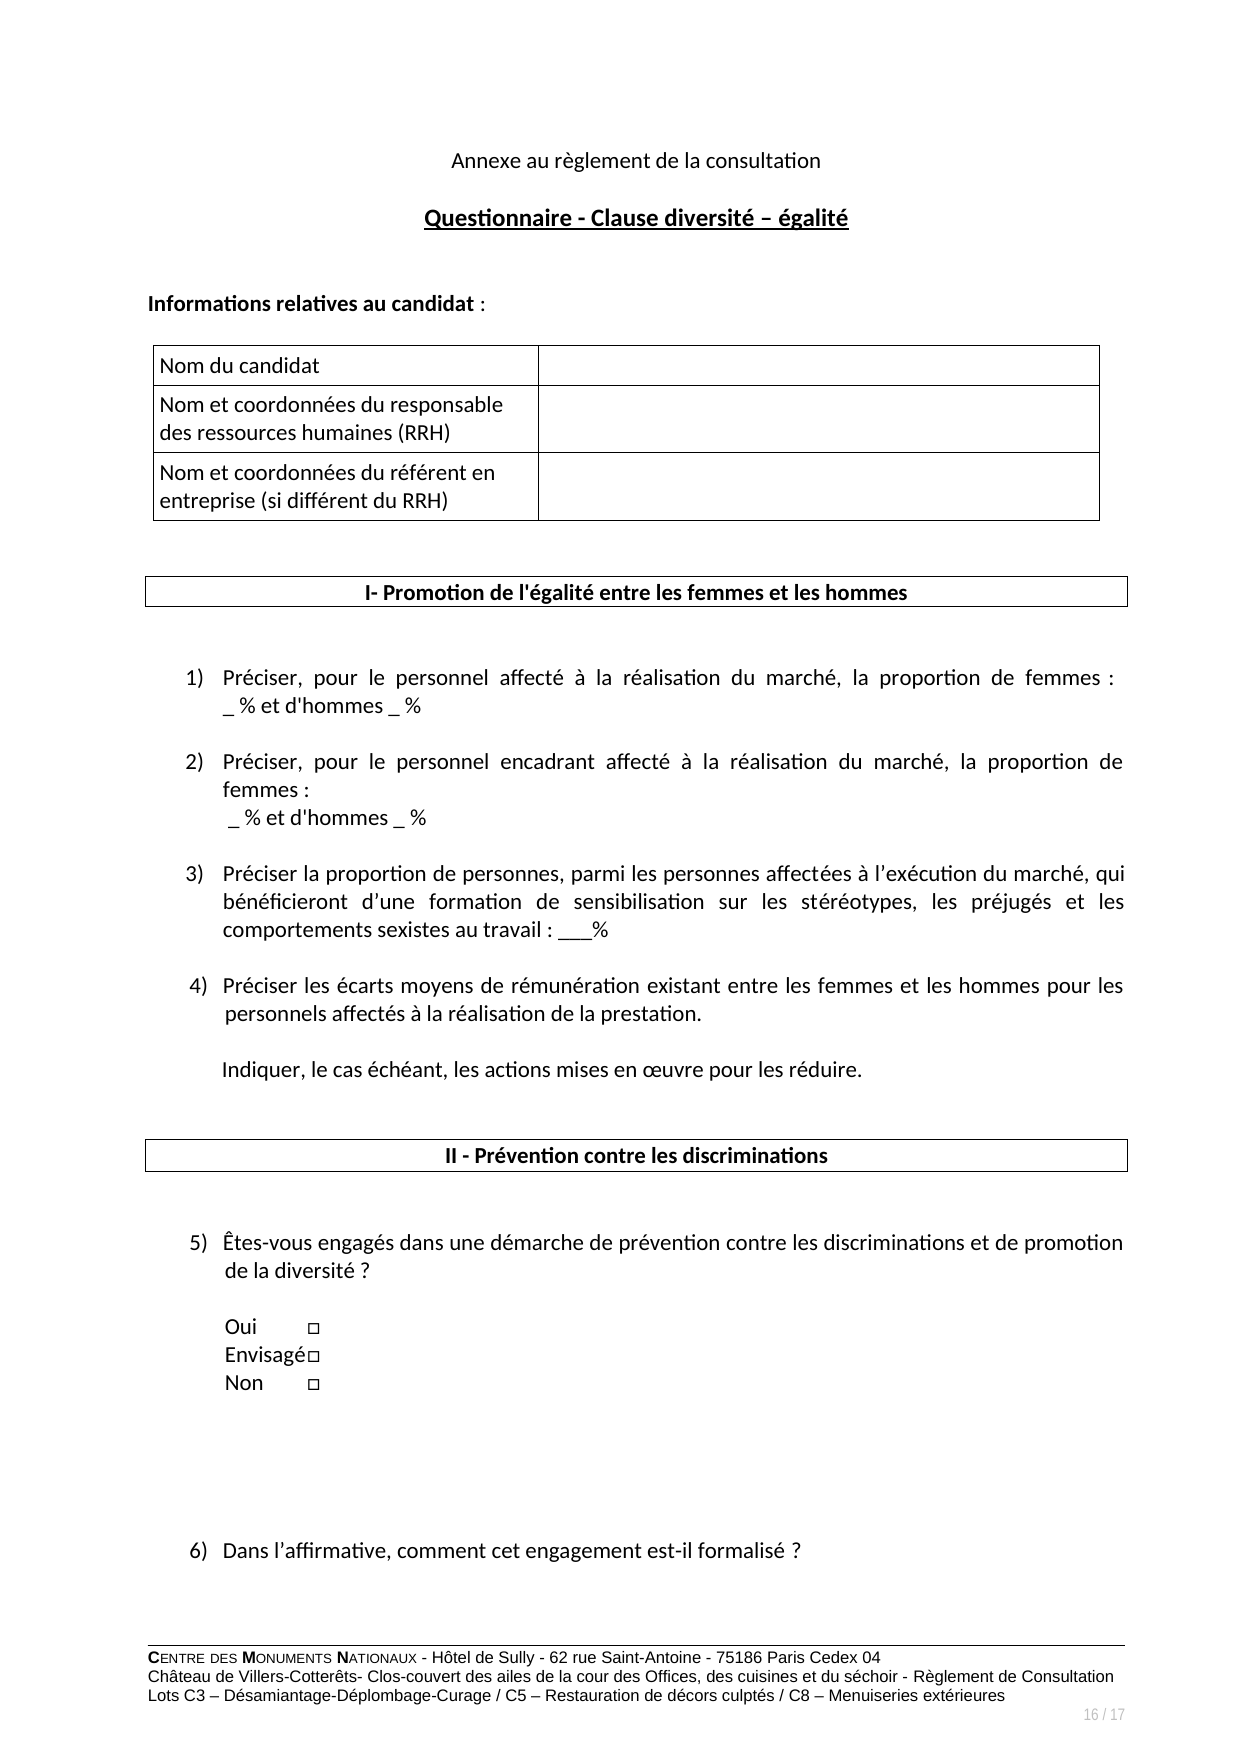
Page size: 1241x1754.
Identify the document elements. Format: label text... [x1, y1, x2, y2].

list Êtes-vous engagés dans une démarche de prévention contre les discriminations et de promotion de la diversité ? [189, 1228, 1125, 1284]
list Dans l’affirmative, comment cet engagement est-il formalisé ? [189, 1537, 1125, 1565]
text II - Prévention contre les discriminations [146, 1140, 1127, 1171]
list Préciser, pour le personnel affecté à la réalisation du marché, la proportion de femmes : _ % et d'hommes _ % [185, 663, 1125, 719]
text Non □ [224, 1368, 1125, 1396]
text Informations relatives au candidat : [148, 289, 1125, 317]
text I- Promotion de l'égalité entre les femmes et les hommes [146, 577, 1127, 606]
text Indiquer, le cas échéant, les actions mises en œuvre pour les réduire. [148, 1027, 1125, 1083]
text Envisagé □ [224, 1340, 1125, 1368]
table_cell [539, 453, 1099, 520]
table_header [539, 346, 1099, 384]
list Préciser les écarts moyens de rémunération existant entre les femmes et les hommes pour les personnels affectés à la réalisation de la prestation. [189, 971, 1125, 1027]
table_header Nom du candidat [154, 346, 538, 384]
table_cell [539, 386, 1099, 452]
list Préciser, pour le personnel encadrant affecté à la réalisation du marché, la proportion de femmes : _ % et d'hommes _ % [185, 747, 1125, 831]
text Oui □ [224, 1312, 1125, 1340]
table_cell Nom et coordonnées du responsable des ressources humaines (RRH) [154, 386, 538, 452]
text Questionnaire - Clause diversité – égalité [148, 202, 1125, 233]
table_cell Nom et coordonnées du référent en entreprise (si différent du RRH) [154, 453, 538, 520]
text Annexe au règlement de la consultation [148, 146, 1125, 174]
list Préciser la proportion de personnes, parmi les personnes affectées à l’exécution du marché, qui bénéficieront d’une formation de sensibilisation sur les stéréotypes, les préjugés et les comportements sexistes au travail : ___% [185, 859, 1125, 943]
